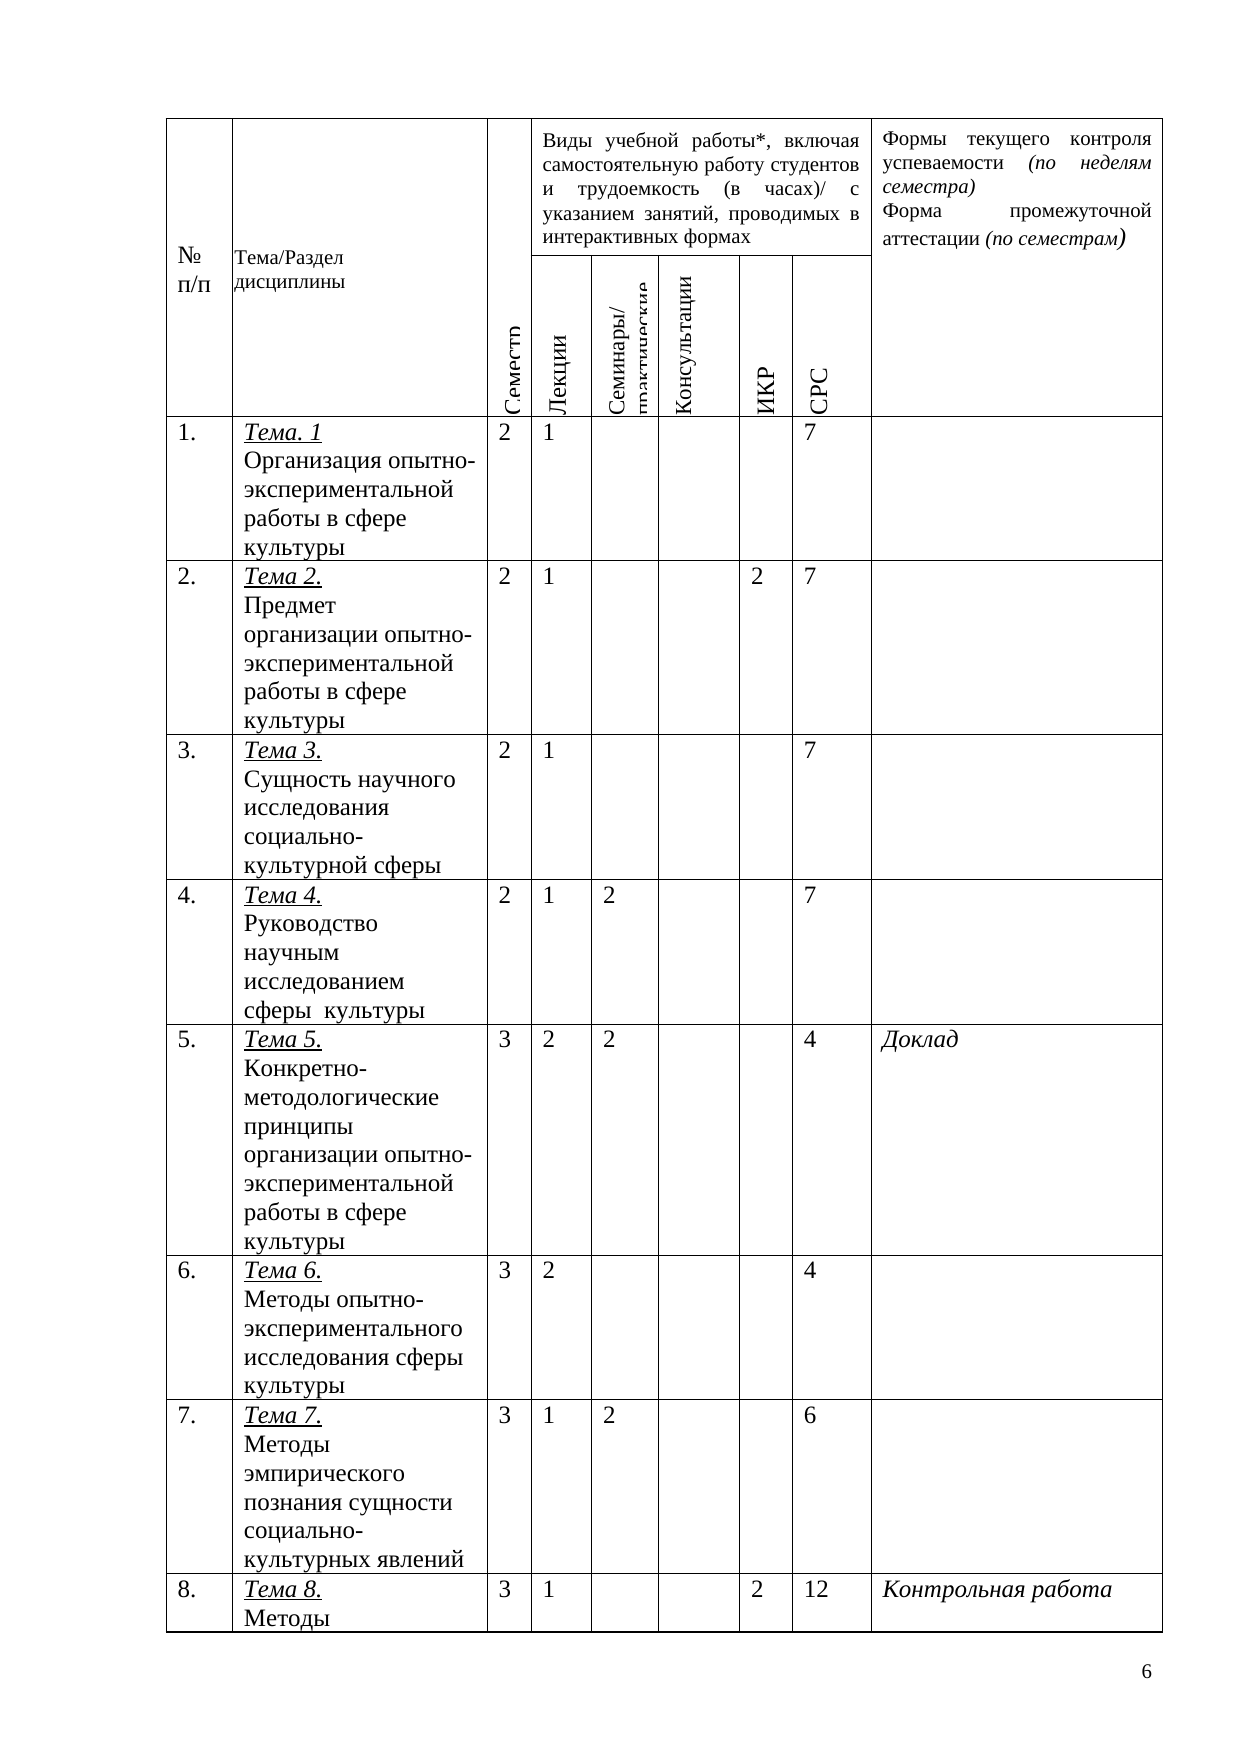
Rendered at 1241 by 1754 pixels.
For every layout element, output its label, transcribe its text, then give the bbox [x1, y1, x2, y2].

table_cell 8. [167, 1574, 232, 1631]
table_cell [872, 1256, 1162, 1399]
table_cell [592, 1256, 658, 1399]
table_cell 7 [793, 561, 871, 734]
table_cell [592, 1574, 658, 1631]
table_cell 1 [532, 735, 591, 879]
table_cell 7 [793, 417, 871, 560]
table_header Виды учебной работы*, включая самостоятельную работу студентов и трудоемкость (в часах)/ с указанием занятий, проводимых в интерактивных формах [532, 119, 871, 255]
table_cell Тема 3. Сущность научного исследования социально-культурной сферы [233, 735, 487, 879]
table_cell 1 [532, 417, 591, 560]
table_cell [740, 417, 792, 560]
table_cell 12 [793, 1574, 871, 1631]
table_cell Контрольная работа [872, 1574, 1162, 1631]
table_cell Тема 4. Руководство научным исследованием сферы культуры [233, 880, 487, 1023]
table_cell [872, 417, 1162, 560]
table_cell Тема 2. Предмет организации опытно-экспериментальной работы в сфере культуры [233, 561, 487, 734]
table_cell 3 [488, 1400, 531, 1573]
table_cell [740, 1256, 792, 1399]
table_cell 2 [488, 417, 531, 560]
table_cell 2 [532, 1025, 591, 1254]
table_cell [740, 1025, 792, 1254]
table_cell 2 [592, 1025, 658, 1254]
table_cell 1 [532, 880, 591, 1023]
table_cell 2 [592, 880, 658, 1023]
table_cell 7. [167, 1400, 232, 1573]
table_cell 4 [793, 1256, 871, 1399]
table_cell [872, 735, 1162, 879]
table_cell [659, 1256, 739, 1399]
table_cell Тема. 1 Организация опытно-экспериментальной работы в сфере культуры [233, 417, 487, 560]
table_cell [659, 1400, 739, 1573]
table_cell 4. [167, 880, 232, 1023]
table_cell 1 [532, 1574, 591, 1631]
table_cell 2 [488, 880, 531, 1023]
table_cell 7 [793, 880, 871, 1023]
table_cell Тема 6. Методы опытно-экспериментального исследования сферы культуры [233, 1256, 487, 1399]
table_cell 4 [793, 1025, 871, 1254]
table_cell [740, 1400, 792, 1573]
table_cell [659, 417, 739, 560]
table_cell 3. [167, 735, 232, 879]
table_cell 2 [488, 735, 531, 879]
table_cell Лекции [532, 256, 591, 416]
table_cell [872, 561, 1162, 734]
table_cell ИКР [740, 256, 792, 416]
table_cell Тема 5. Конкретно-методологические принципы организации опытно-экспериментальной работы в сфере культуры [233, 1025, 487, 1254]
table_cell 3 [488, 1256, 531, 1399]
table_cell [659, 561, 739, 734]
table_header № п/п [167, 119, 232, 416]
table_cell 3 [488, 1025, 531, 1254]
table_cell 2 [740, 561, 792, 734]
table_cell [659, 1574, 739, 1631]
table_cell [872, 1400, 1162, 1573]
table_cell 5. [167, 1025, 232, 1254]
table_cell Тема 7. Методы эмпирического познания сущности социально-культурных явлений [233, 1400, 487, 1573]
table_cell 6. [167, 1256, 232, 1399]
table_cell 2 [488, 561, 531, 734]
table_header Семестр [488, 119, 531, 416]
table_cell [740, 735, 792, 879]
table_header Тема/Раздел дисциплины [233, 119, 487, 416]
table_cell [592, 561, 658, 734]
table_header Формы текущего контроля успеваемости (по неделям семестра) Форма промежуточной аттестации (по семестрам) [872, 119, 1162, 255]
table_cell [233, 1574, 487, 1631]
table_cell 3 [488, 1574, 531, 1631]
table_cell 1. [167, 417, 232, 560]
table_cell [740, 880, 792, 1023]
table_cell [659, 880, 739, 1023]
table_cell 2. [167, 561, 232, 734]
table_cell Доклад [872, 1025, 1162, 1254]
table_cell 2 [740, 1574, 792, 1631]
table_cell 2 [532, 1256, 591, 1399]
table_cell [592, 735, 658, 879]
table_cell [872, 880, 1162, 1023]
table_cell [659, 735, 739, 879]
table_cell [592, 417, 658, 560]
table_cell [659, 1025, 739, 1254]
table_cell Консультации [659, 256, 739, 416]
table_cell 2 [592, 1400, 658, 1573]
table_cell 1 [532, 561, 591, 734]
table_cell 7 [793, 735, 871, 879]
table_cell [872, 255, 1162, 416]
table_cell Семинары/ практические [592, 256, 658, 416]
table_cell СРС [793, 256, 871, 416]
table_cell 1 [532, 1400, 591, 1573]
table_cell 6 [793, 1400, 871, 1573]
